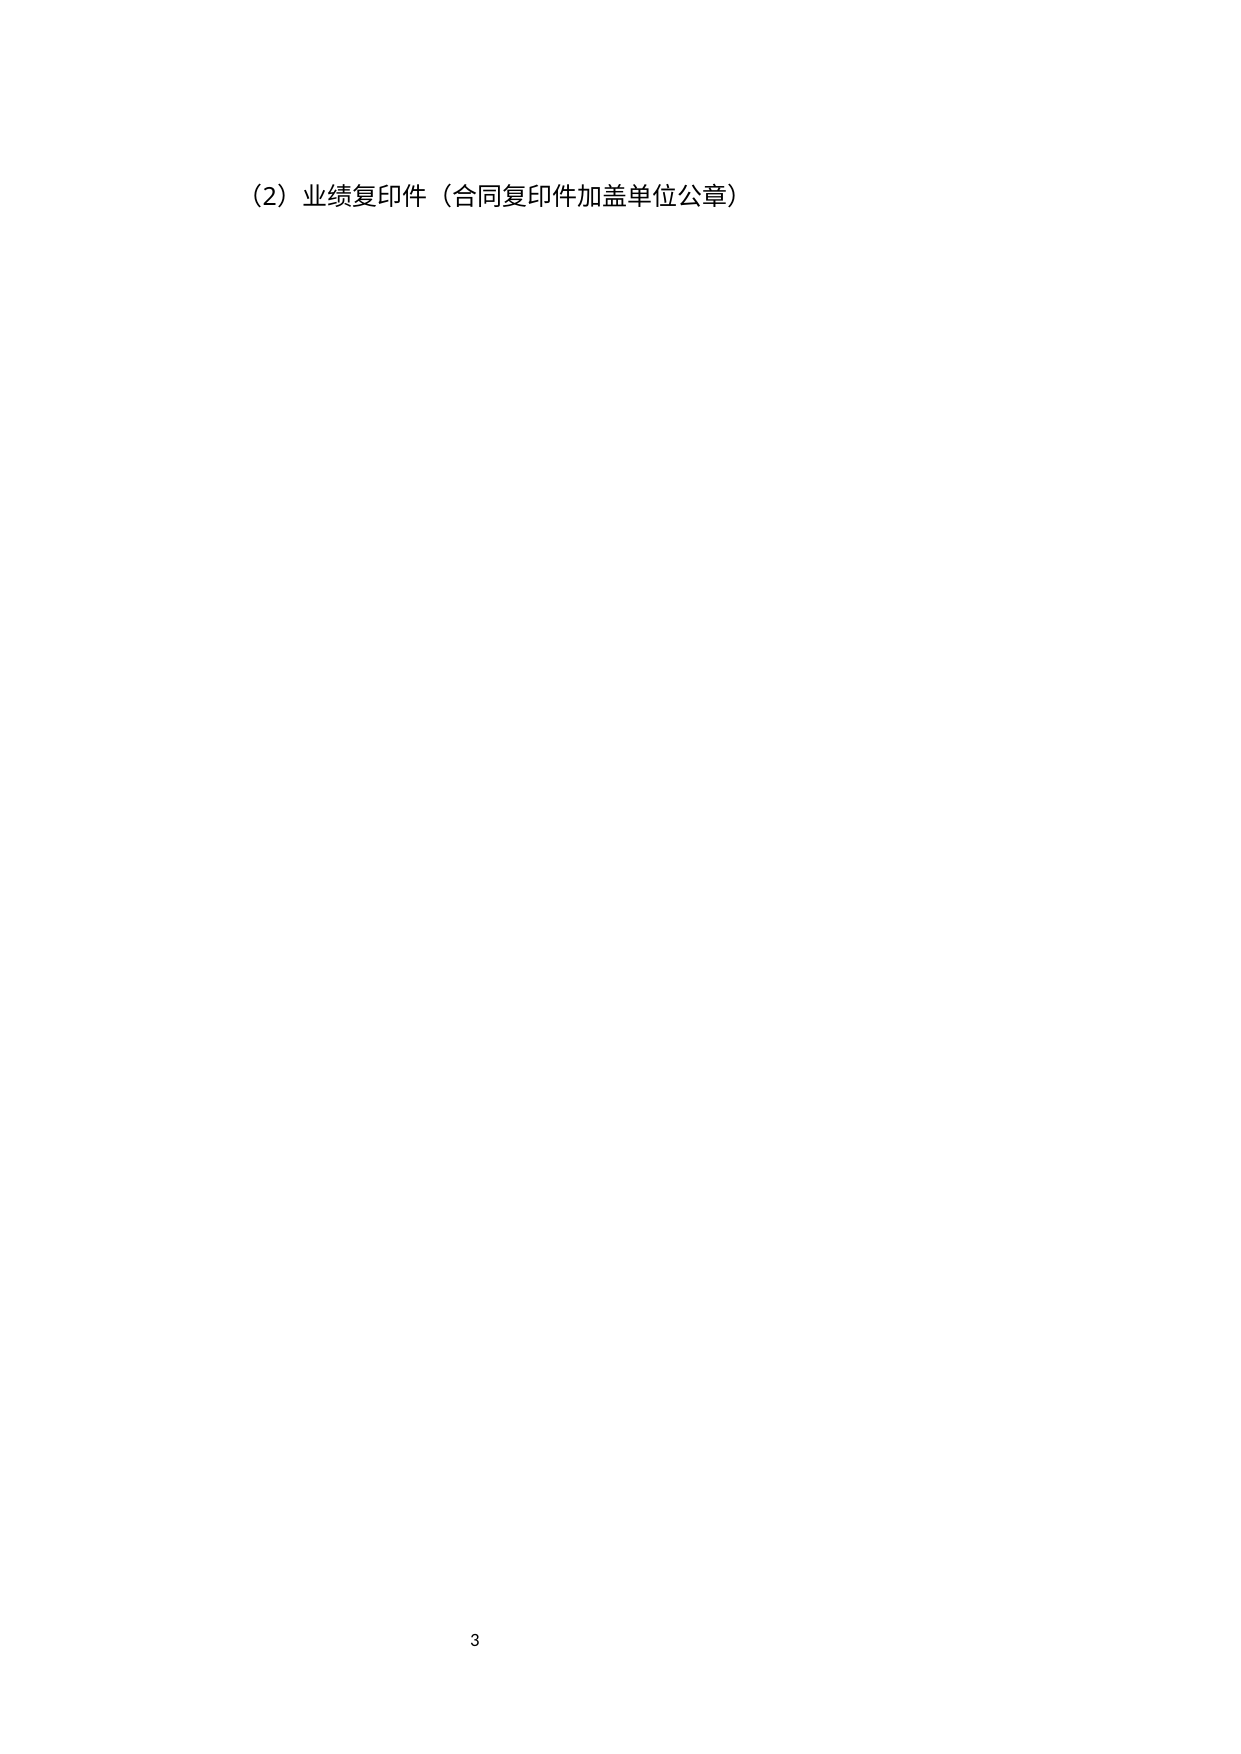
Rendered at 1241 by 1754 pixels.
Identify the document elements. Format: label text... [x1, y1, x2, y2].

text （2）业绩复印件（合同复印件加盖单位公章） [187, 162, 1053, 227]
